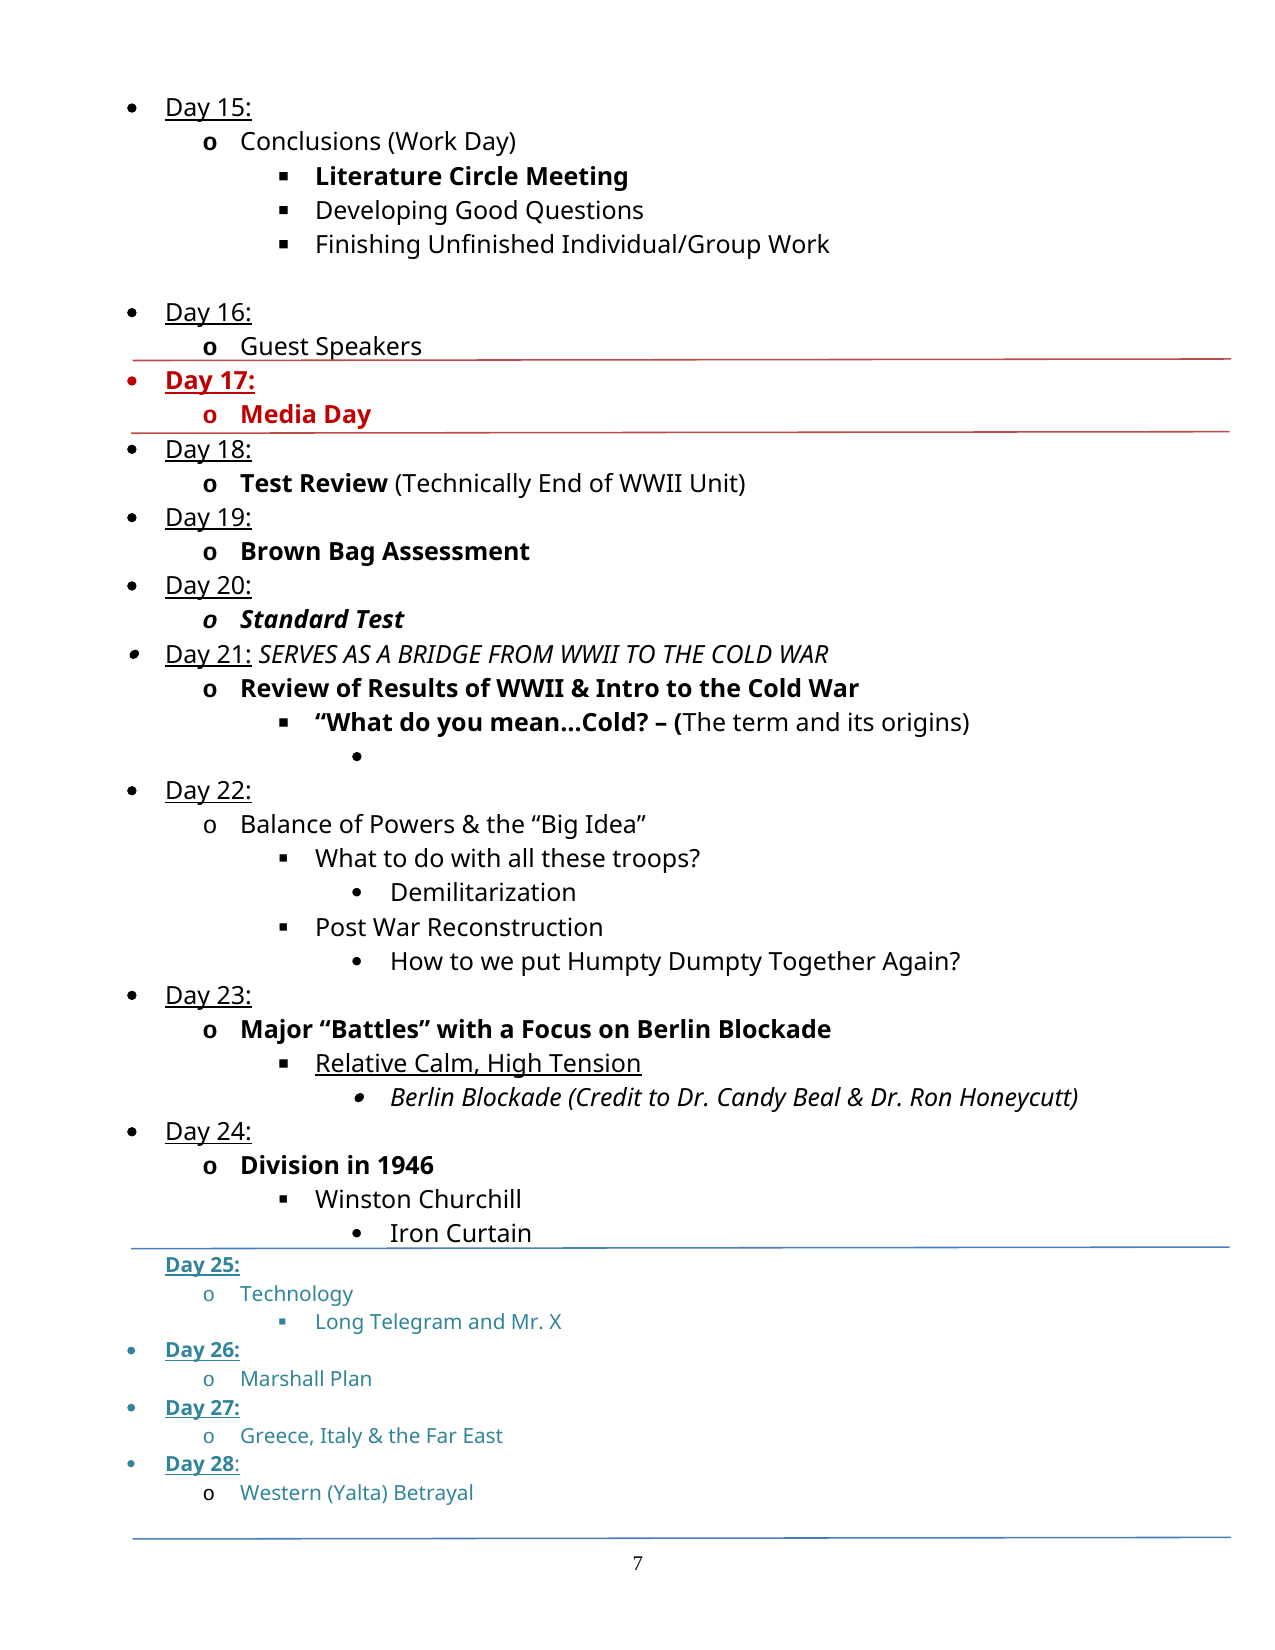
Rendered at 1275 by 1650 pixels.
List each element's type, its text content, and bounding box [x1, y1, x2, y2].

list “What do you mean…Cold? – (The term and its origins) [277, 704, 1185, 739]
list Literature Circle Meeting [277, 158, 1185, 192]
list Day 26: [127, 1336, 1185, 1364]
list Technology [202, 1279, 1185, 1307]
list Day 18: [127, 431, 1185, 465]
list Day 17: [127, 363, 1185, 397]
list Balance of Powers & the “Big Idea” [202, 807, 1185, 841]
list Long Telegram and Mr. X [277, 1307, 1185, 1336]
list Day 21: SERVES AS A BRIDGE FROM WWII TO THE COLD WAR [127, 636, 1185, 670]
list Day 27: [127, 1393, 1185, 1421]
list Western (Yalta) Betrayal [202, 1478, 1185, 1507]
list Post War Reconstruction [277, 909, 1185, 943]
list Greece, Italy & the Far East [202, 1421, 1185, 1449]
list Day 20: [127, 568, 1185, 602]
list Day 23: [127, 977, 1185, 1011]
list Media Day [202, 397, 1185, 431]
list Division in 1946 [202, 1148, 1185, 1182]
list How to we put Humpty Dumpty Together Again? [352, 943, 1185, 977]
list Berlin Blockade (Credit to Dr. Candy Beal & Dr. Ron Honeycutt) [352, 1080, 1185, 1114]
list Day 24: [127, 1114, 1185, 1148]
list What to do with all these troops? [277, 841, 1185, 875]
list Relative Calm, High Tension [277, 1046, 1185, 1080]
list Day 19: [127, 499, 1185, 534]
list Review of Results of WWII & Intro to the Cold War [202, 670, 1185, 704]
list Day 22: [127, 773, 1185, 807]
list Guest Speakers [202, 329, 1185, 359]
list Day 25: [165, 1250, 1185, 1279]
list Marshall Plan [202, 1364, 1185, 1393]
list Brown Bag Assessment [202, 534, 1185, 568]
list Winston Churchill [277, 1182, 1185, 1216]
list Standard Test [202, 602, 1185, 636]
list Day 15: [127, 90, 1185, 124]
list Developing Good Questions [277, 192, 1185, 226]
list Demilitarization [352, 875, 1185, 909]
list Conclusions (Work Day) [202, 124, 1185, 158]
list Day 28: [127, 1449, 1185, 1478]
list Iron Curtain [352, 1216, 1185, 1247]
list Day 16: [127, 294, 1185, 329]
list Test Review (Technically End of WWII Unit) [202, 465, 1185, 499]
list Finishing Unfinished Individual/Group Work [277, 226, 1185, 261]
list Major “Battles” with a Focus on Berlin Blockade [202, 1011, 1185, 1046]
